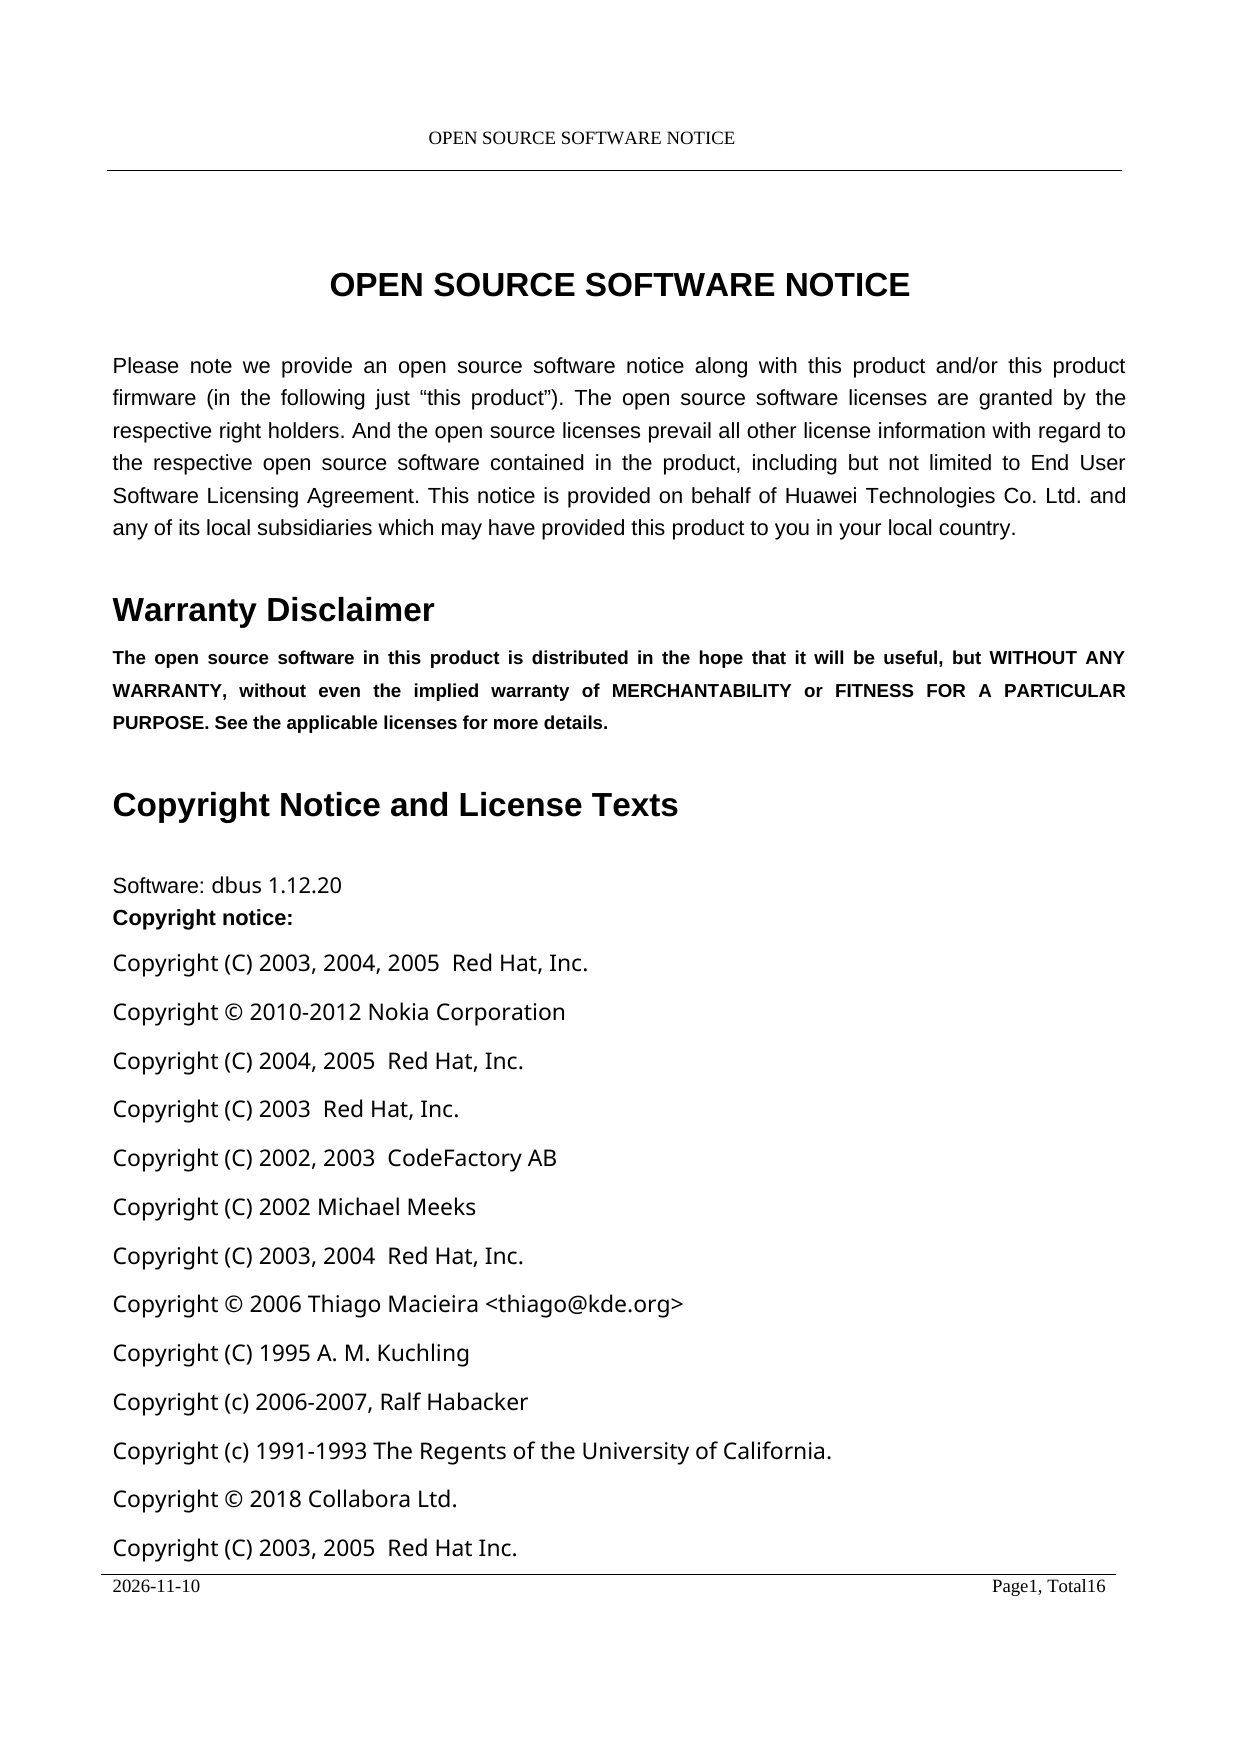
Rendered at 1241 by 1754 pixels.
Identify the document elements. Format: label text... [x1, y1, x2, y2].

text Software: dbus 1.12.20 [112, 869, 1128, 901]
text The open source software in this product is distributed in the hope that it will be useful, but WITHOUT ANY WARRANTY, without even the implied warranty of MERCHANTABILITY or FITNESS FOR A PARTICULAR PURPOSE. See the applicable licenses for more details. [112, 641, 1128, 739]
text Copyright notice: [112, 901, 1128, 934]
text Copyright Notice and License Texts [112, 771, 1128, 836]
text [112, 947, 1128, 1564]
text Please note we provide an open source software notice along with this product and/or this product firmware (in the following just “this product”). The open source software licenses are granted by the respective right holders. And the open source licenses prevail all other license information with regard to the respective open source software contained in the product, including but not limited to End User Software Licensing Agreement. This notice is provided on behalf of Huawei Technologies Co. Ltd. and any of its local subsidiaries which may have provided this product to you in your local country. [112, 349, 1128, 544]
text OPEN SOURCE SOFTWARE NOTICE [112, 251, 1128, 316]
text Warranty Disclaimer [112, 576, 1128, 641]
